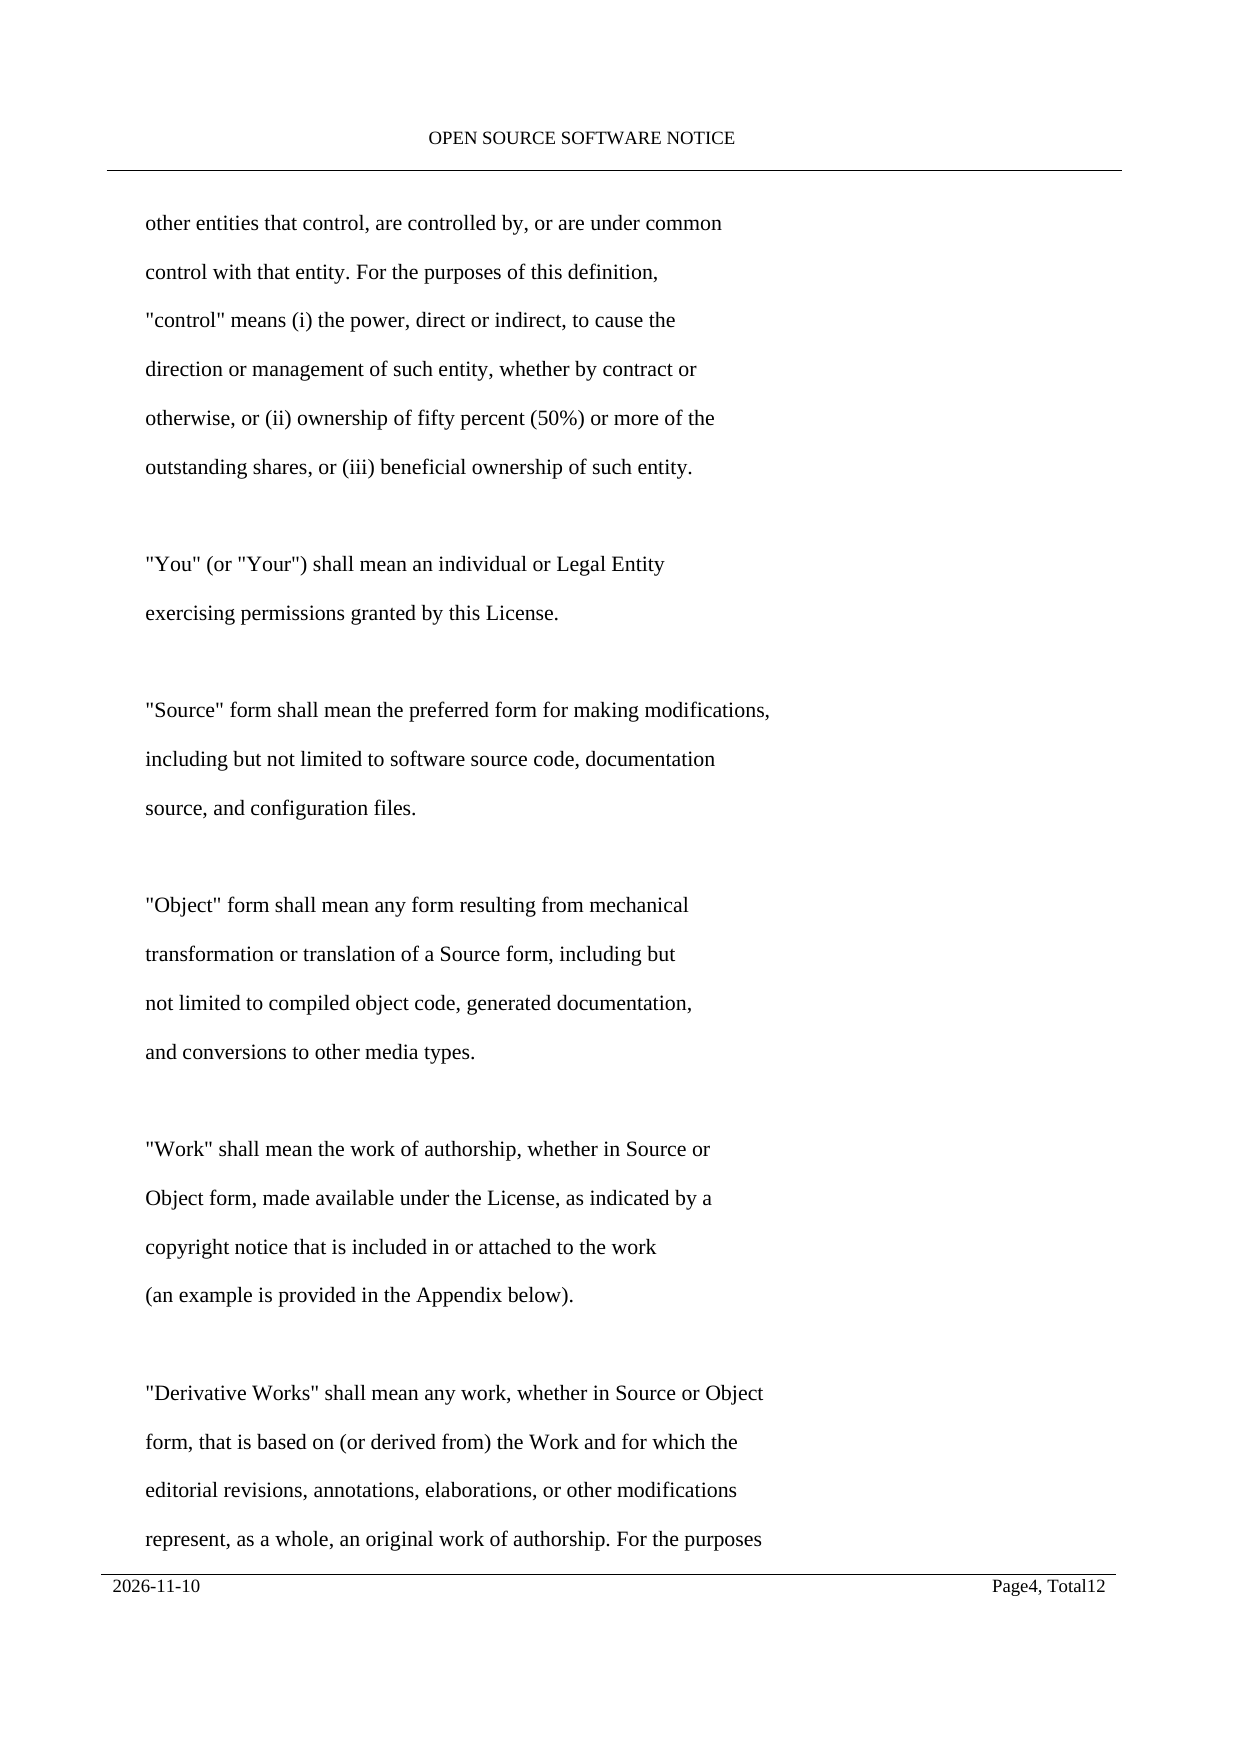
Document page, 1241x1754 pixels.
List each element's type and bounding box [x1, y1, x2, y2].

text [112, 206, 1128, 1555]
